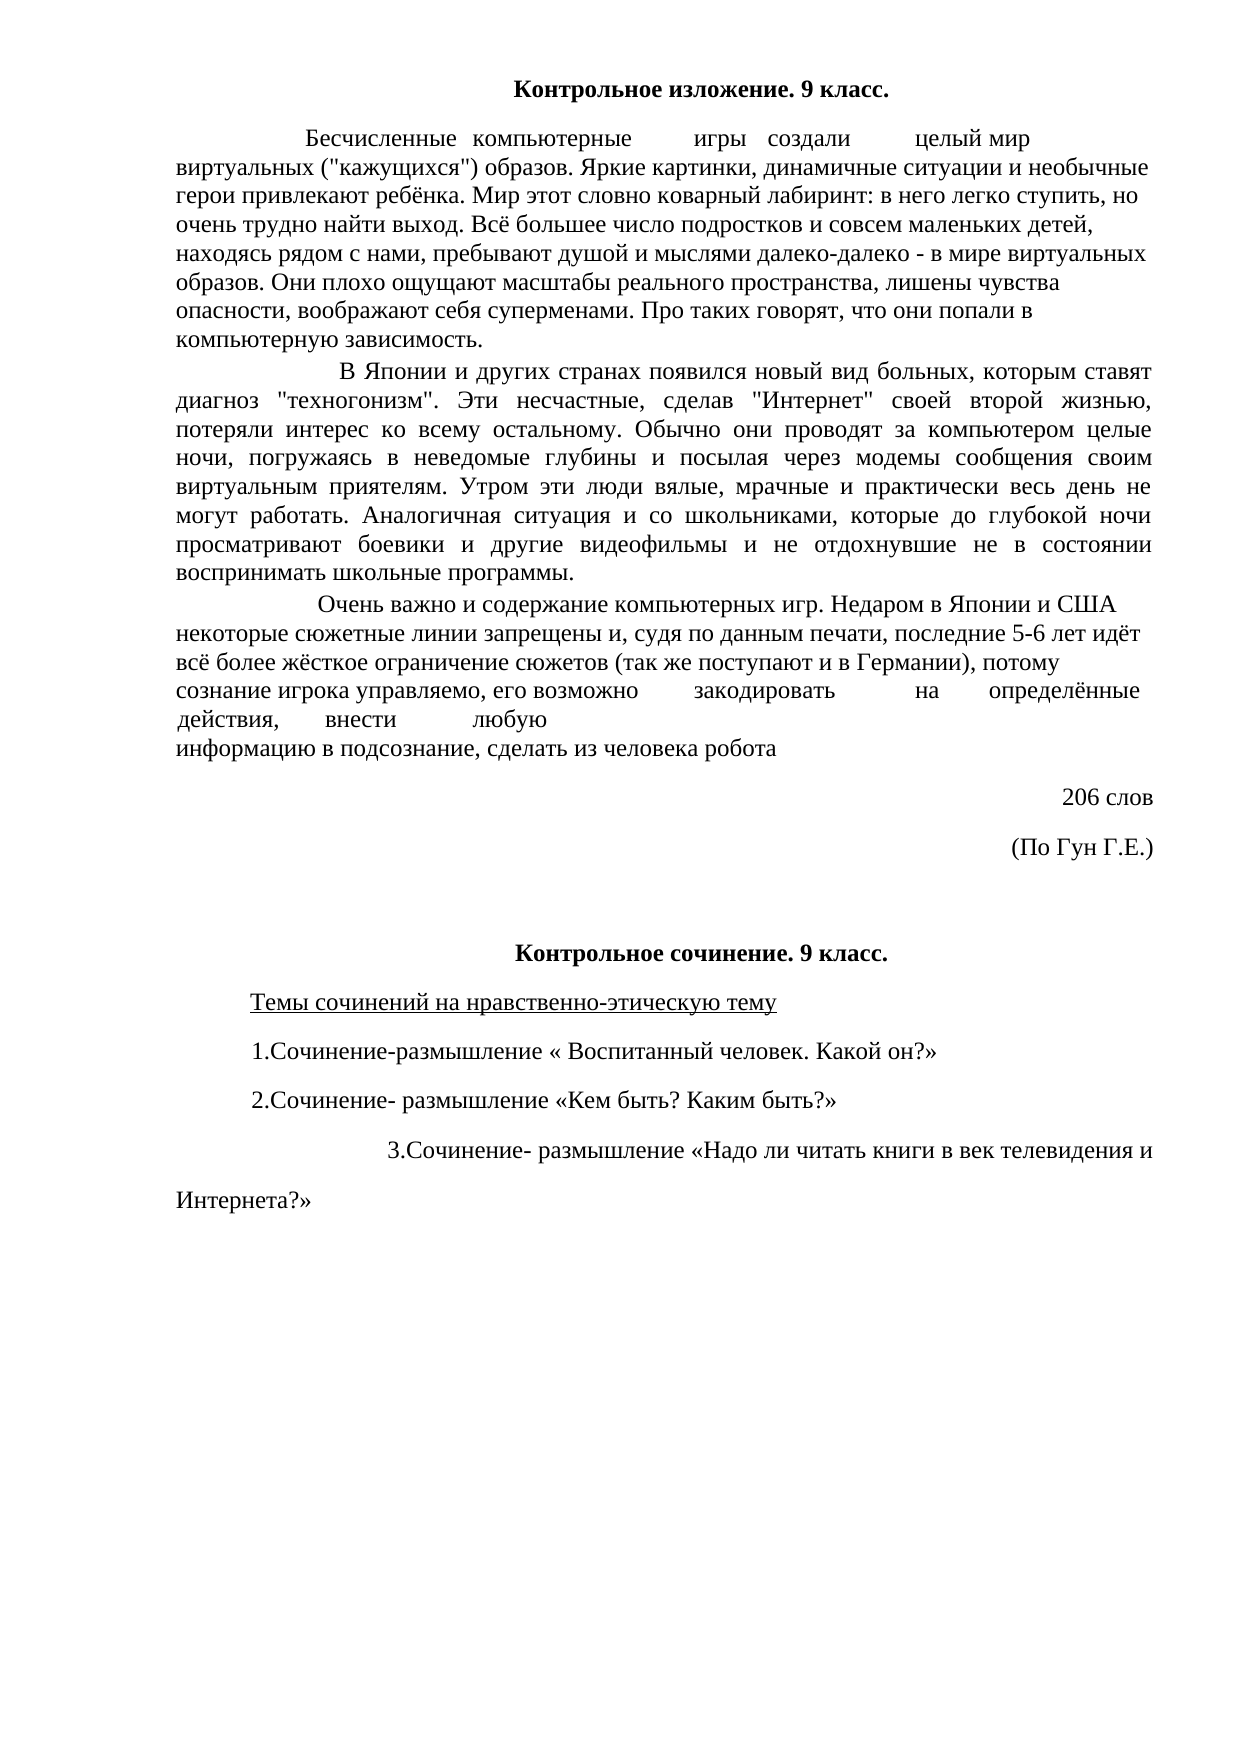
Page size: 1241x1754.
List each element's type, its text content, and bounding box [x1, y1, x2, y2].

text Контрольное изложение. 9 класс. [244, 74, 1158, 103]
text Очень важно и содержание компьютерных игр. Недаром в Японии и США некоторые сюжетные линии запрещены и, судя по данным печати, последние 5-6 лет идёт всё более жёсткое ограничение сюжетов (так же поступают и в Германии), потому сознание игрока управляемо, его возможно закодировать на определённые действия, внести любую [176, 589, 1159, 733]
text Интернета?» [176, 1185, 1153, 1213]
text В Японии и других странах появился новый вид больных, которым ставят диагноз "техногонизм". Эти несчастные, сделав "Интернет" своей второй жизнью, потеряли интерес ко всему остальному. Обычно они проводят за компьютером целые ночи, погружаясь в неведомые глубины и посылая через модемы сообщения своим виртуальным приятелям. Утром эти люди вялые, мрачные и практически весь день не могут работать. Аналогичная ситуация и со школьниками, которые до глубокой ночи просматривают боевики и другие видеофильмы и не отдохнувшие не в состоянии воспринимать школьные программы. [176, 356, 1153, 586]
text 206 слов [177, 782, 1153, 811]
text 2.Сочинение- размышление «Кем быть? Каким быть?» [251, 1085, 1153, 1114]
text Контрольное сочинение. 9 класс. [244, 938, 1159, 966]
text информацию в подсознание, сделать из человека робота [176, 733, 1153, 762]
text Темы сочинений на нравственно-этическую тему [250, 987, 1159, 1016]
text (По Гун Г.Е.) [177, 832, 1153, 860]
text 1.Сочинение-размышление « Воспитанный человек. Какой он?» [251, 1036, 1153, 1065]
text Бесчисленные компьютерные игры создали целый мир виртуальных ("кажущихся") образов. Яркие картинки, динамичные ситуации и необычные герои привлекают ребёнка. Мир этот словно коварный лабиринт: в него легко ступить, но очень трудно найти выход. Всё большее число подростков и совсем маленьких детей, находясь рядом с нами, пребывают душой и мыслями далеко-далеко - в мире виртуальных образов. Они плохо ощущают масштабы реального пространства, лишены чувства опасности, воображают себя суперменами. Про таких говорят, что они попали в компьютерную зависимость. [176, 123, 1159, 353]
text 3.Сочинение- размышление «Надо ли читать книги в век телевидения и [177, 1135, 1153, 1164]
